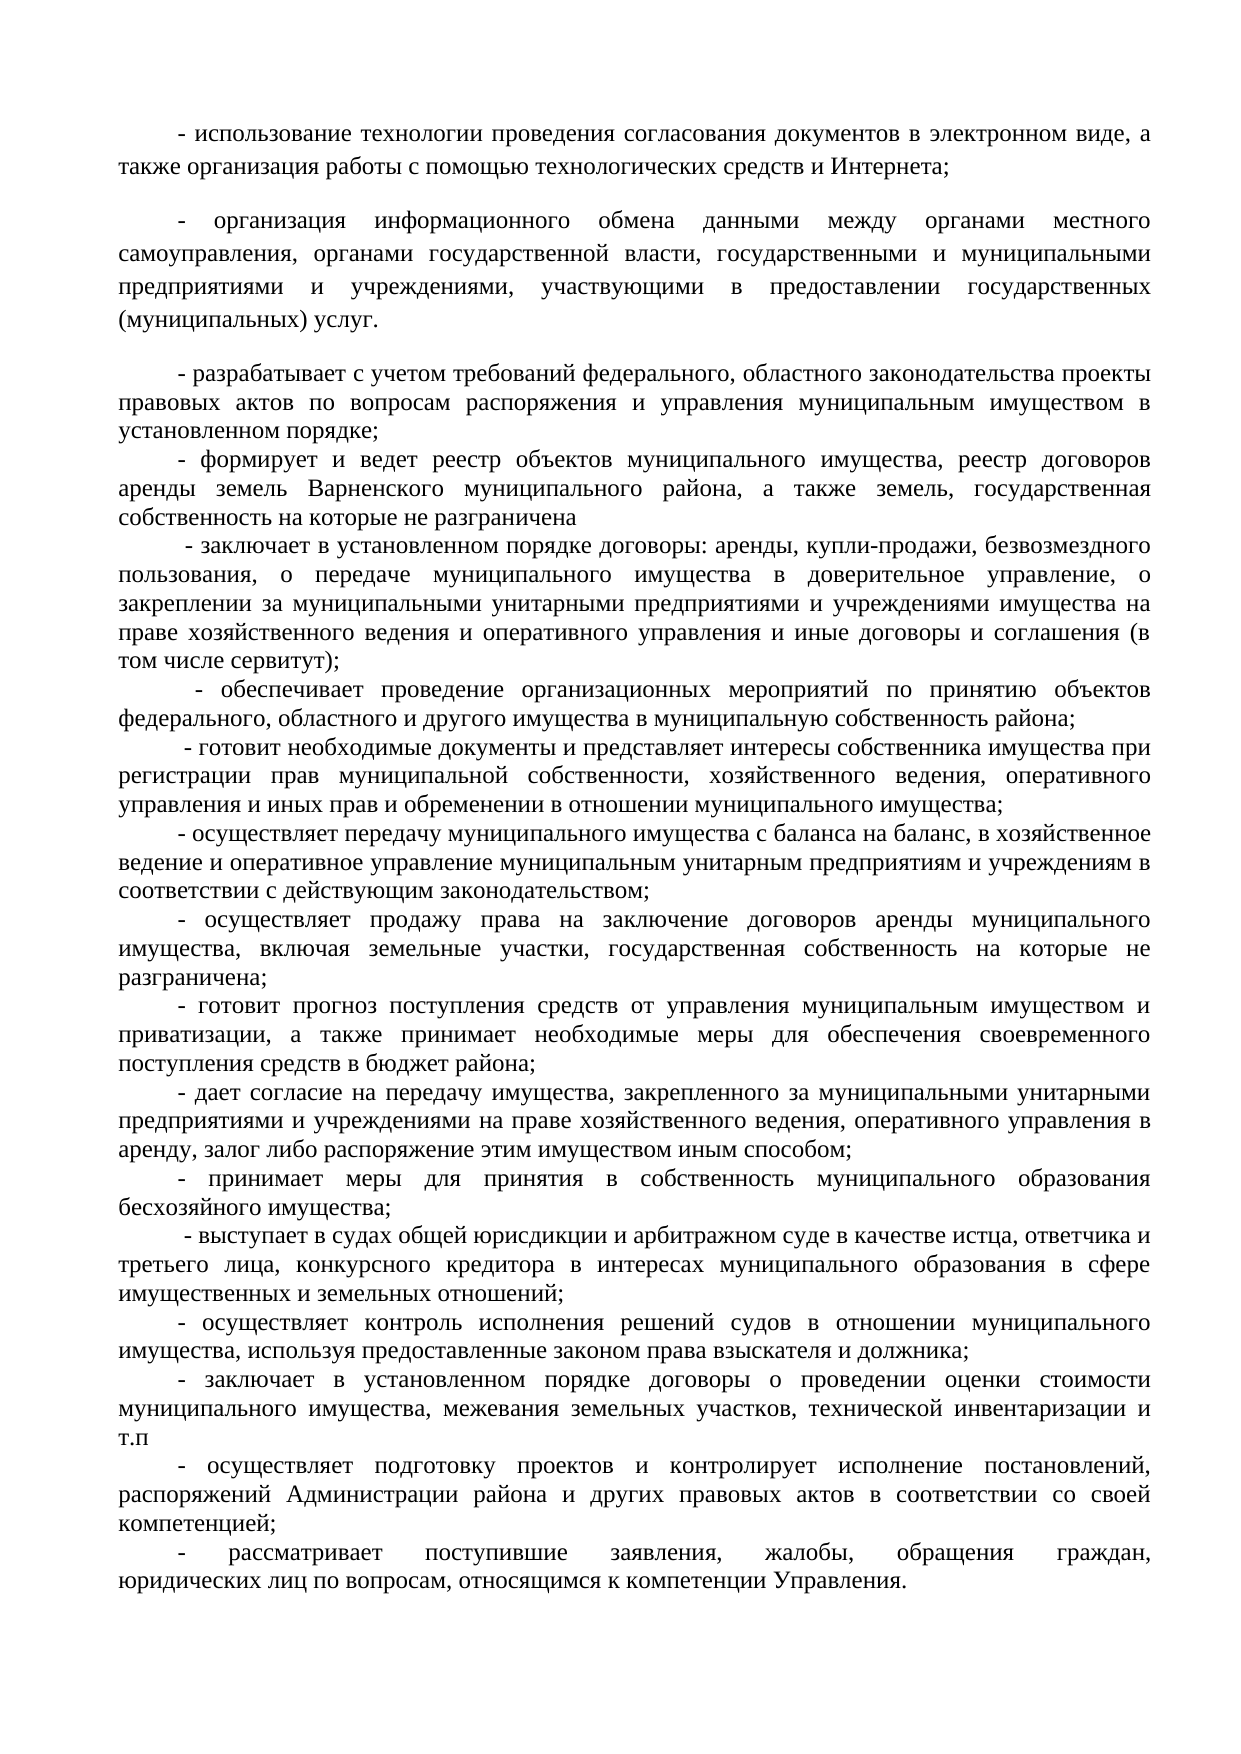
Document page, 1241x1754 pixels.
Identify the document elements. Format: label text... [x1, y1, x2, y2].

text - выступает в судах общей юрисдикции и арбитражном суде в качестве истца, ответчика и третьего лица, конкурсного кредитора в интересах муниципального образования в сфере имущественных и земельных отношений; [118, 1220, 1152, 1307]
text - осуществляет контроль исполнения решений судов в отношении муниципального имущества, используя предоставленные законом права взыскателя и должника; [118, 1307, 1152, 1364]
text - организация информационного обмена данными между органами местного самоуправления, органами государственной власти, государственными и муниципальными предприятиями и учреждениями, участвующими в предоставлении государственных (муниципальных) услуг. [118, 205, 1152, 333]
text - осуществляет подготовку проектов и контролирует исполнение постановлений, распоряжений Администрации района и других правовых актов в соответствии со своей компетенцией; [118, 1450, 1152, 1537]
text - принимает меры для принятия в собственность муниципального образования бесхозяйного имущества; [118, 1163, 1152, 1220]
text - обеспечивает проведение организационных мероприятий по принятию объектов федерального, областного и другого имущества в муниципальную собственность района; [118, 674, 1152, 732]
text - формирует и ведет реестр объектов муниципального имущества, реестр договоров аренды земель Варненского муниципального района, а также земель, государственная собственность на которые не разграничена [118, 444, 1152, 530]
text - осуществляет продажу права на заключение договоров аренды муниципального имущества, включая земельные участки, государственная собственность на которые не разграничена; [118, 904, 1152, 990]
text - готовит необходимые документы и представляет интересы собственника имущества при регистрации прав муниципальной собственности, хозяйственного ведения, оперативного управления и иных прав и обременении в отношении муниципального имущества; [118, 732, 1152, 818]
text - заключает в установленном порядке договоры о проведении оценки стоимости муниципального имущества, межевания земельных участков, технической инвентаризации и т.п [118, 1364, 1152, 1450]
text - использование технологии проведения согласования документов в электронном виде, а также организация работы с помощью технологических средств и Интернета; [118, 118, 1152, 180]
text - разрабатывает с учетом требований федерального, областного законодательства проекты правовых актов по вопросам распоряжения и управления муниципальным имуществом в установленном порядке; [118, 358, 1152, 444]
text - дает согласие на передачу имущества, закрепленного за муниципальными унитарными предприятиями и учреждениями на праве хозяйственного ведения, оперативного управления в аренду, залог либо распоряжение этим имуществом иным способом; [118, 1077, 1152, 1163]
text - готовит прогноз поступления средств от управления муниципальным имуществом и приватизации, а также принимает необходимые меры для обеспечения своевременного поступления средств в бюджет района; [118, 990, 1152, 1077]
text - рассматривает поступившие заявления, жалобы, обращения граждан, юридических лиц по вопросам, относящимся к компетенции Управления. [118, 1537, 1152, 1594]
text - заключает в установленном порядке договоры: аренды, купли-продажи, безвозмездного пользования, о передаче муниципального имущества в доверительное управление, о закреплении за муниципальными унитарными предприятиями и учреждениями имущества на праве хозяйственного ведения и оперативного управления и иные договоры и соглашения (в том числе сервитут); [118, 530, 1152, 674]
text - осуществляет передачу муниципального имущества с баланса на баланс, в хозяйственное ведение и оперативное управление муниципальным унитарным предприятиям и учреждениям в соответствии с действующим законодательством; [118, 818, 1152, 904]
